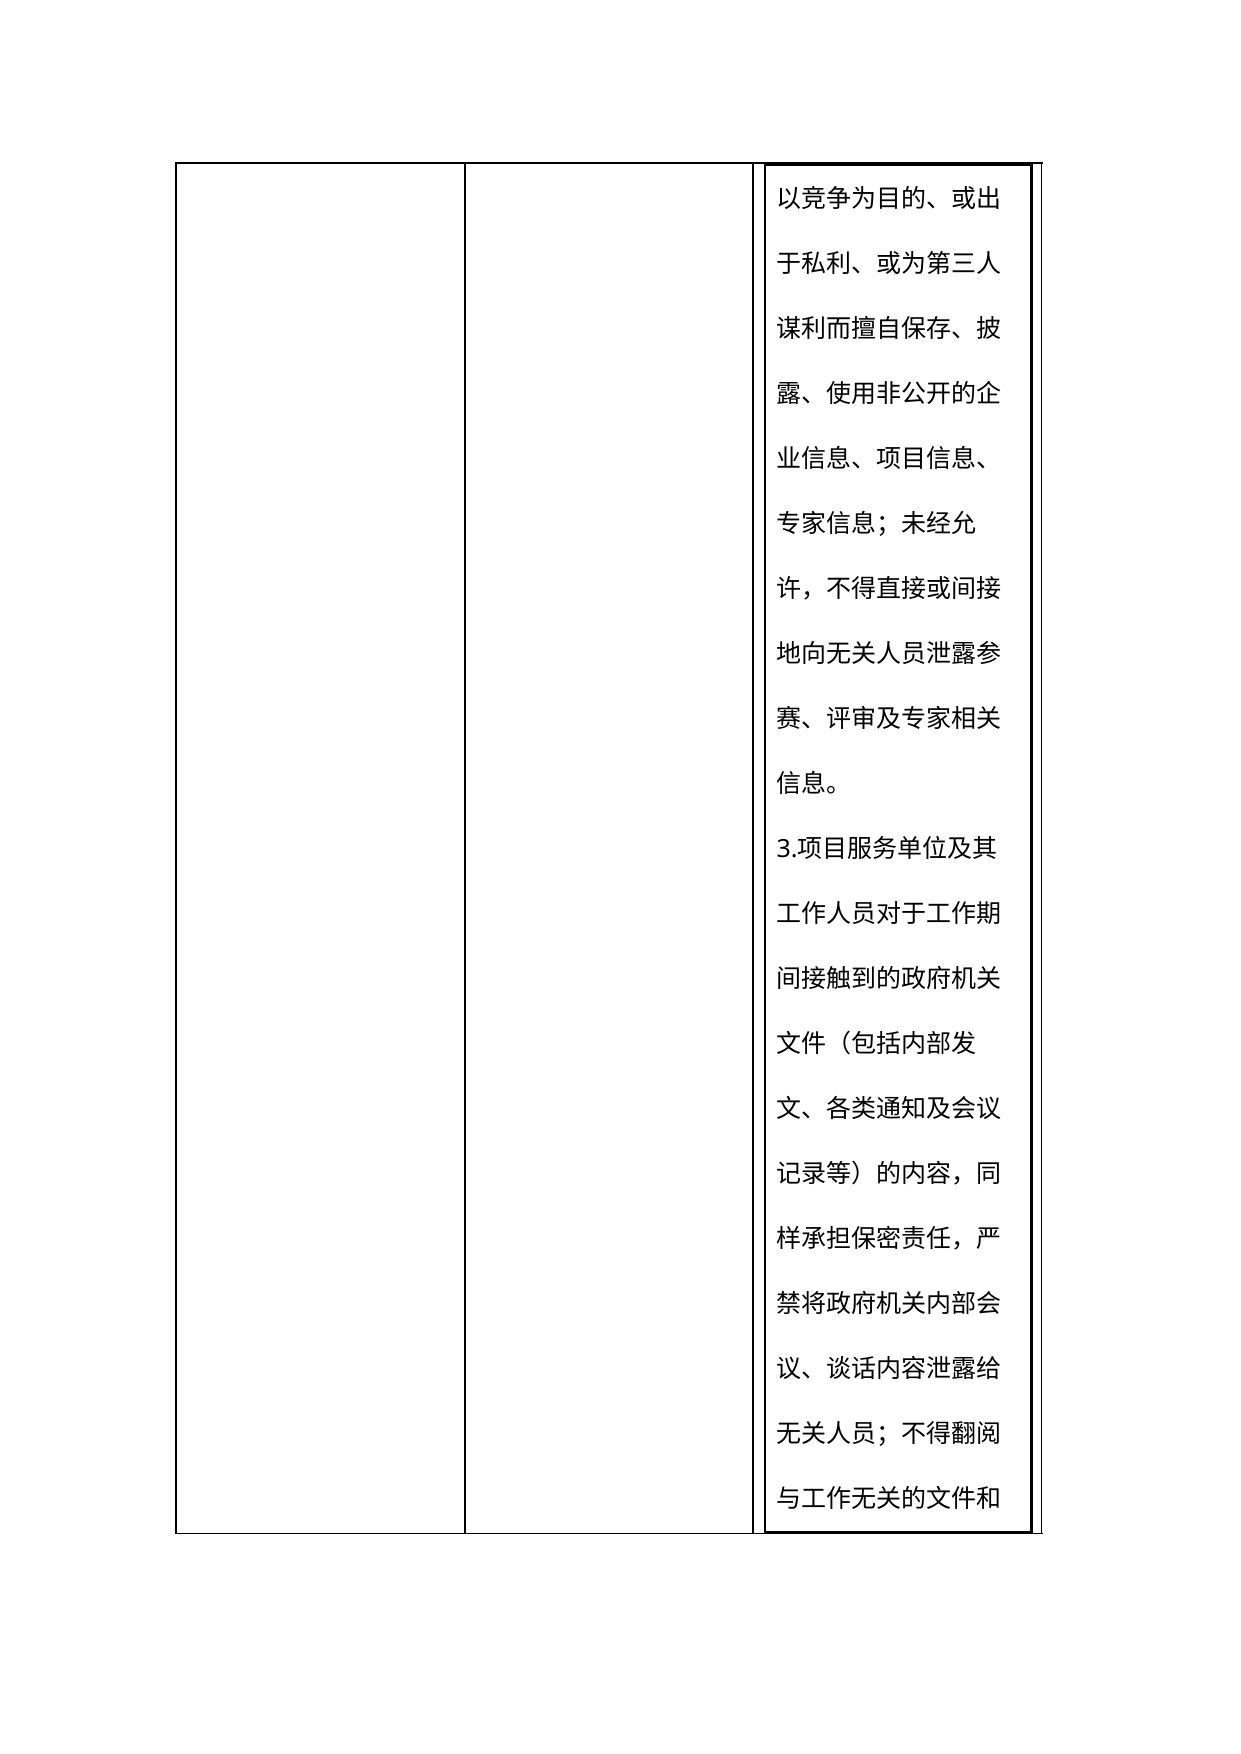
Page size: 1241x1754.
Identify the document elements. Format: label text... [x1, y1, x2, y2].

table_cell [766, 166, 1030, 1531]
table_cell [466, 164, 752, 1533]
table_cell [1033, 164, 1041, 1533]
table_cell 1 [177, 164, 464, 1533]
table_cell [754, 164, 764, 1533]
